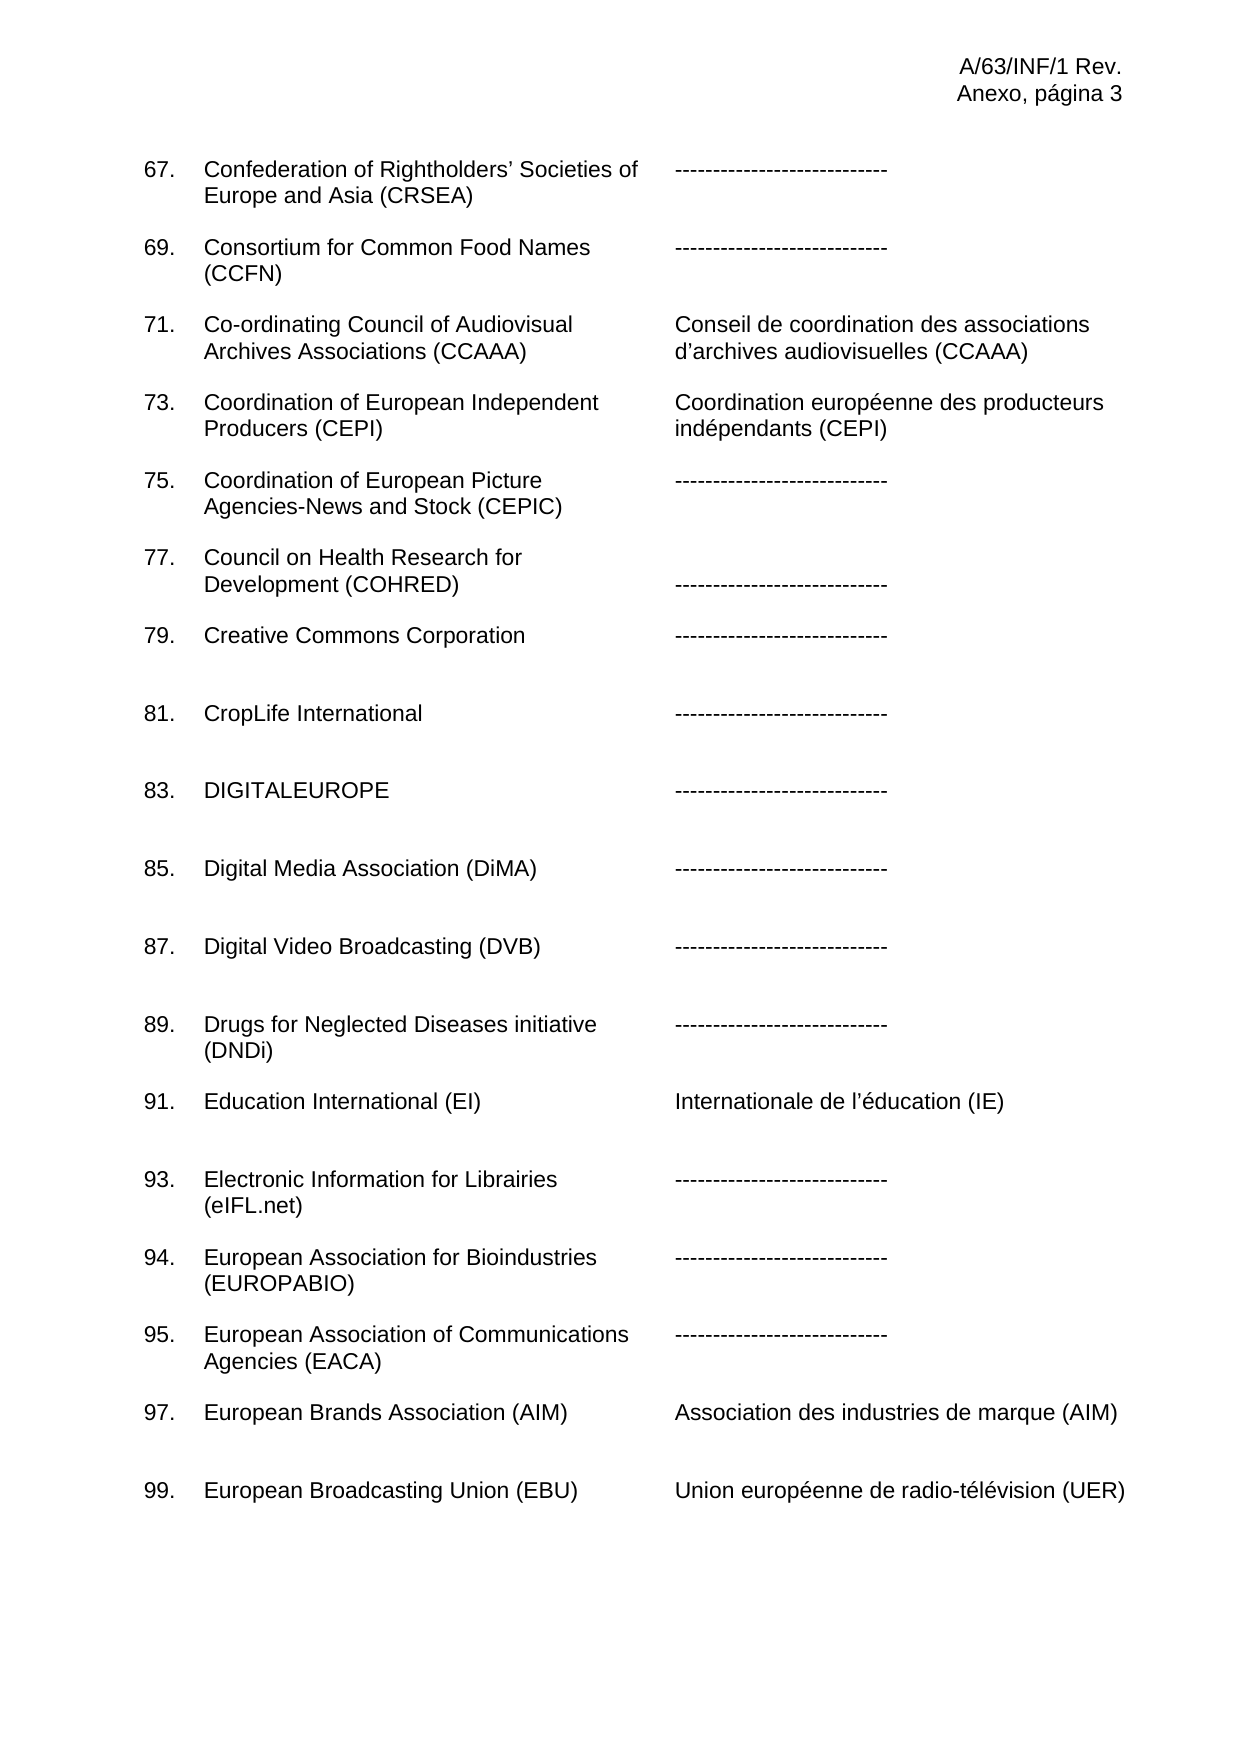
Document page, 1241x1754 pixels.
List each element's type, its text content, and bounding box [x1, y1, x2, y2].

table_cell Association des industries de marque (AIM) [663, 1399, 1188, 1477]
table_cell ---------------------------- [663, 933, 1188, 1011]
table_cell ---------------------------- [663, 544, 1188, 622]
table_cell Digital Video Broadcasting (DVB) [192, 933, 663, 1011]
table_cell ---------------------------- [663, 700, 1188, 777]
table_cell [84, 389, 192, 467]
table_cell Council on Health Research for Development (COHRED) [192, 544, 663, 622]
table_cell ---------------------------- [663, 467, 1188, 544]
table_cell Co-ordinating Council of Audiovisual Archives Associations (CCAAA) [192, 311, 663, 389]
table_cell European Broadcasting Union (EBU) [192, 1477, 663, 1554]
table_cell [84, 234, 192, 311]
table_cell Digital Media Association (DiMA) [192, 855, 663, 933]
table_cell Coordination européenne des producteurs indépendants (CEPI) [663, 389, 1188, 467]
table_cell ---------------------------- [663, 1321, 1185, 1399]
table_cell [84, 1166, 192, 1244]
table_cell Drugs for Neglected Diseases initiative (DNDi) [192, 1011, 663, 1088]
table_cell Internationale de l’éducation (IE) [663, 1088, 1188, 1166]
table_cell [84, 700, 192, 777]
table_cell [84, 778, 192, 855]
table_cell ---------------------------- [663, 234, 1188, 311]
table_cell [84, 1088, 192, 1166]
table_cell [84, 467, 192, 544]
table_cell ---------------------------- [663, 778, 1188, 855]
table_cell [84, 156, 192, 233]
table_cell Creative Commons Corporation [192, 622, 663, 700]
table_cell European Association for Bioindustries (EUROPABIO) [192, 1244, 663, 1321]
table_cell Confederation of Rightholders’ Societies of Europe and Asia (CRSEA) [192, 156, 663, 233]
table_cell [84, 855, 192, 933]
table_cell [663, 156, 1188, 233]
table_cell [82, 1321, 192, 1399]
table_cell Coordination of European Independent Producers (CEPI) [192, 389, 663, 467]
table_cell [84, 544, 192, 622]
table_cell [82, 1244, 192, 1321]
table_cell [84, 1477, 192, 1554]
table_cell ---------------------------- [663, 855, 1188, 933]
table_cell Coordination of European Picture Agencies-News and Stock (CEPIC) [192, 467, 663, 544]
table_cell Consortium for Common Food Names (CCFN) [192, 234, 663, 311]
table_cell DIGITALEUROPE [192, 778, 663, 855]
table_cell European Brands Association (AIM) [192, 1399, 663, 1477]
table_cell CropLife International [192, 700, 663, 777]
table_cell [84, 1011, 192, 1088]
table_cell [84, 311, 192, 389]
table_cell Conseil de coordination des associations d’archives audiovisuelles (CCAAA) [663, 311, 1188, 389]
table_cell [84, 933, 192, 1011]
table_cell ---------------------------- [663, 1011, 1188, 1088]
table_cell [84, 622, 192, 700]
table_cell ---------------------------- [663, 1166, 1188, 1244]
table_cell European Association of Communications Agencies (EACA) [192, 1321, 663, 1399]
table_cell ---------------------------- [663, 1244, 1185, 1321]
table_cell Electronic Information for Librairies (eIFL.net) [192, 1166, 663, 1244]
table_cell ---------------------------- [663, 622, 1188, 700]
table_cell [84, 1399, 192, 1477]
table_cell Education International (EI) [192, 1088, 663, 1166]
table_cell Union européenne de radio-télévision (UER) [663, 1477, 1188, 1554]
